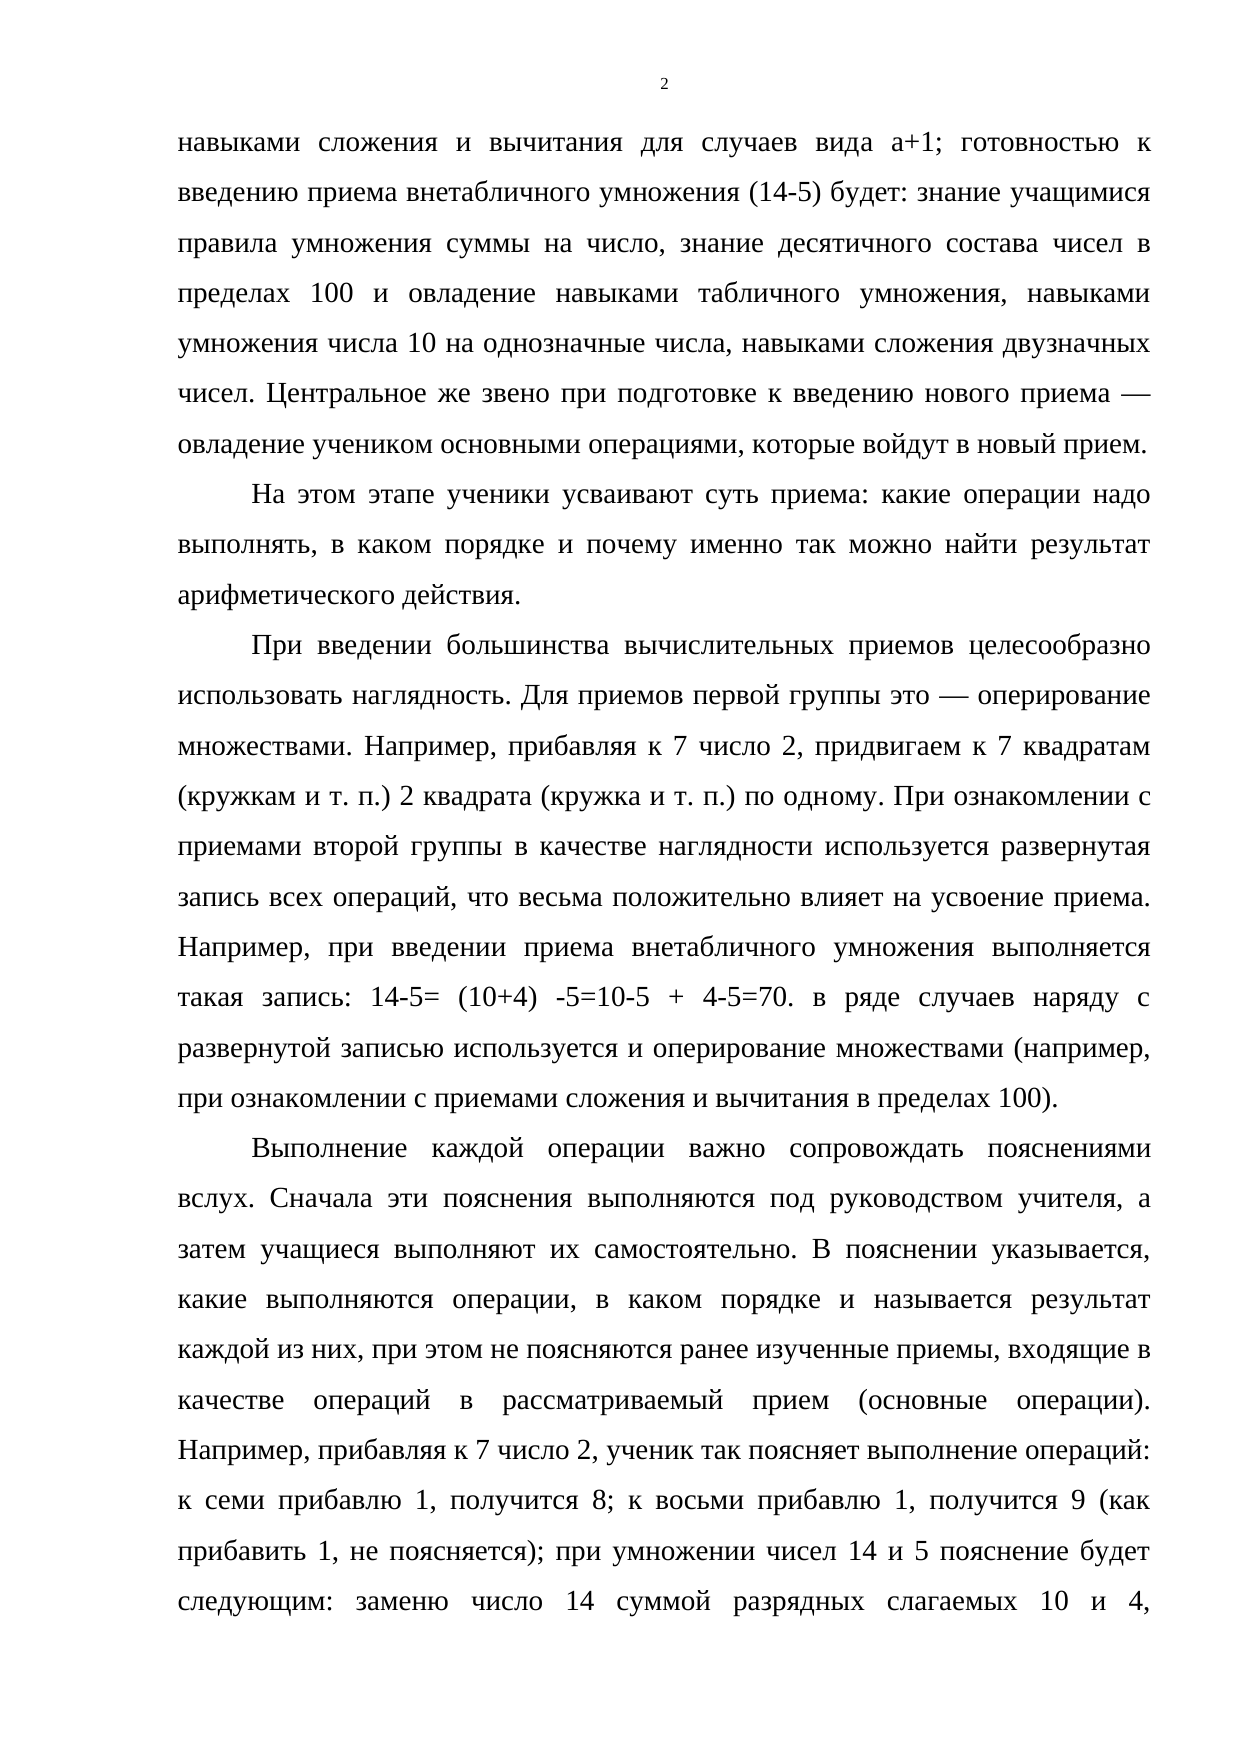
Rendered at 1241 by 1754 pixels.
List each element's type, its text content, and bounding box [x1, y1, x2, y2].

text При введении большинства вычислительных приемов целесообразно использовать наглядность. Для приемов первой группы это — оперирование множествами. Например, прибавляя к 7 число 2, придвигаем к 7 квадратам (кружкам и т. п.) 2 квадрата (кружка и т. п.) по одному. При ознакомлении с приемами второй группы в качестве наглядности используется развернутая запись всех операций, что весьма положительно влияет на усвоение приема. Например, при введении приема внетабличного умножения выполняется такая запись: 14-5= (10+4) -5=10-5 + 4-5=70. в ряде случаев наряду с развернутой записью используется и оперирование множествами (например, при ознакомлении с приемами сложения и вычитания в пределах 100). [177, 627, 1152, 1113]
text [177, 124, 1152, 459]
text На этом этапе ученики усваивают суть приема: какие операции надо выполнять, в каком порядке и почему именно так можно найти результат арифметического действия. [177, 476, 1152, 610]
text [177, 1130, 1152, 1617]
